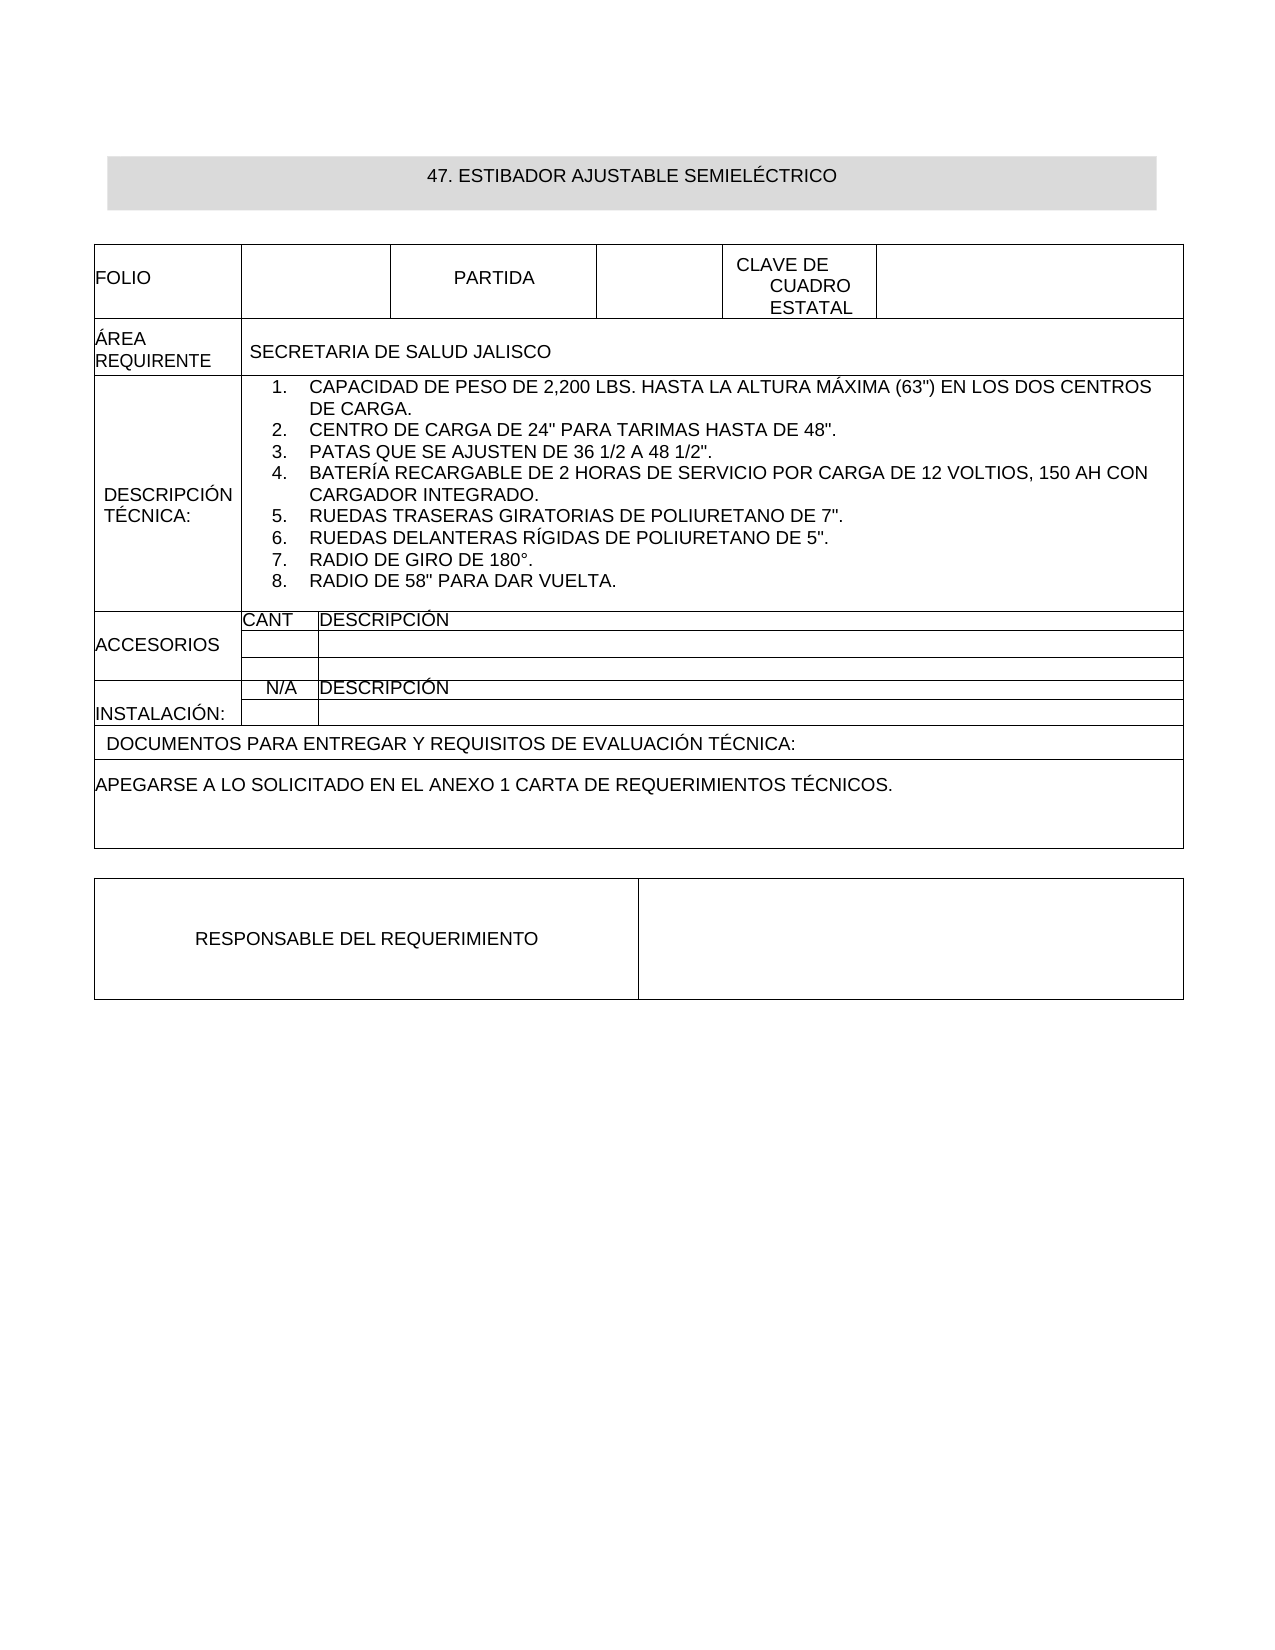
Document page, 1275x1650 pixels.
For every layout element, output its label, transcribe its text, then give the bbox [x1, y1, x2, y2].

table_cell DESCRIPCIÓN [319, 681, 1183, 699]
table_cell ÁREA REQUIRENTE [95, 319, 241, 375]
table_cell [242, 700, 318, 724]
table_cell APEGARSE A LO SOLICITADO EN EL ANEXO 1 CARTA DE REQUERIMIENTOS TÉCNICOS. [95, 760, 1183, 848]
table_header [597, 245, 722, 318]
table_header [877, 245, 1183, 318]
table_header [639, 879, 1183, 999]
table_cell DESCRIPCIÓN [319, 612, 1183, 630]
table_cell [319, 658, 1183, 680]
table_cell SECRETARIA DE SALUD JALISCO [242, 319, 1183, 375]
table_header FOLIO [95, 245, 241, 318]
table_cell INSTALACIÓN: [95, 681, 241, 724]
table_cell CAPACIDAD DE PESO DE 2,200 LBS. HASTA LA ALTURA MÁXIMA (63") EN LOS DOS CENTROS DE CARGA. CENTRO DE CARGA DE 24" PARA TARIMAS HASTA DE 48". PATAS QUE SE AJUSTEN DE 36 1/2 A 48 1/2". BATERÍA RECARGABLE DE 2 HORAS DE SERVICIO POR CARGA DE 12 VOLTIOS, 150 AH CON CARGADOR INTEGRADO. RUEDAS TRASERAS GIRATORIAS DE POLIURETANO DE 7". RUEDAS DELANTERAS RÍGIDAS DE POLIURETANO DE 5". RADIO DE GIRO DE 180°. RADIO DE 58" PARA DAR VUELTA. [242, 376, 1183, 611]
table_cell CANT [242, 612, 318, 630]
table_cell [319, 700, 1183, 724]
table_cell [319, 631, 1183, 657]
table_header RESPONSABLE DEL REQUERIMIENTO [95, 879, 638, 999]
table_cell [242, 631, 318, 657]
table_cell [242, 658, 318, 680]
table_cell DOCUMENTOS PARA ENTREGAR Y REQUISITOS DE EVALUACIÓN TÉCNICA: [95, 726, 1183, 759]
table_header [242, 245, 390, 318]
table_cell DESCRIPCIÓN TÉCNICA: [95, 376, 241, 611]
table_header CLAVE DE CUADRO ESTATAL [723, 245, 876, 318]
table_header PARTIDA [391, 245, 596, 318]
table_cell ACCESORIOS [95, 612, 241, 680]
table_cell N/A [242, 681, 318, 699]
